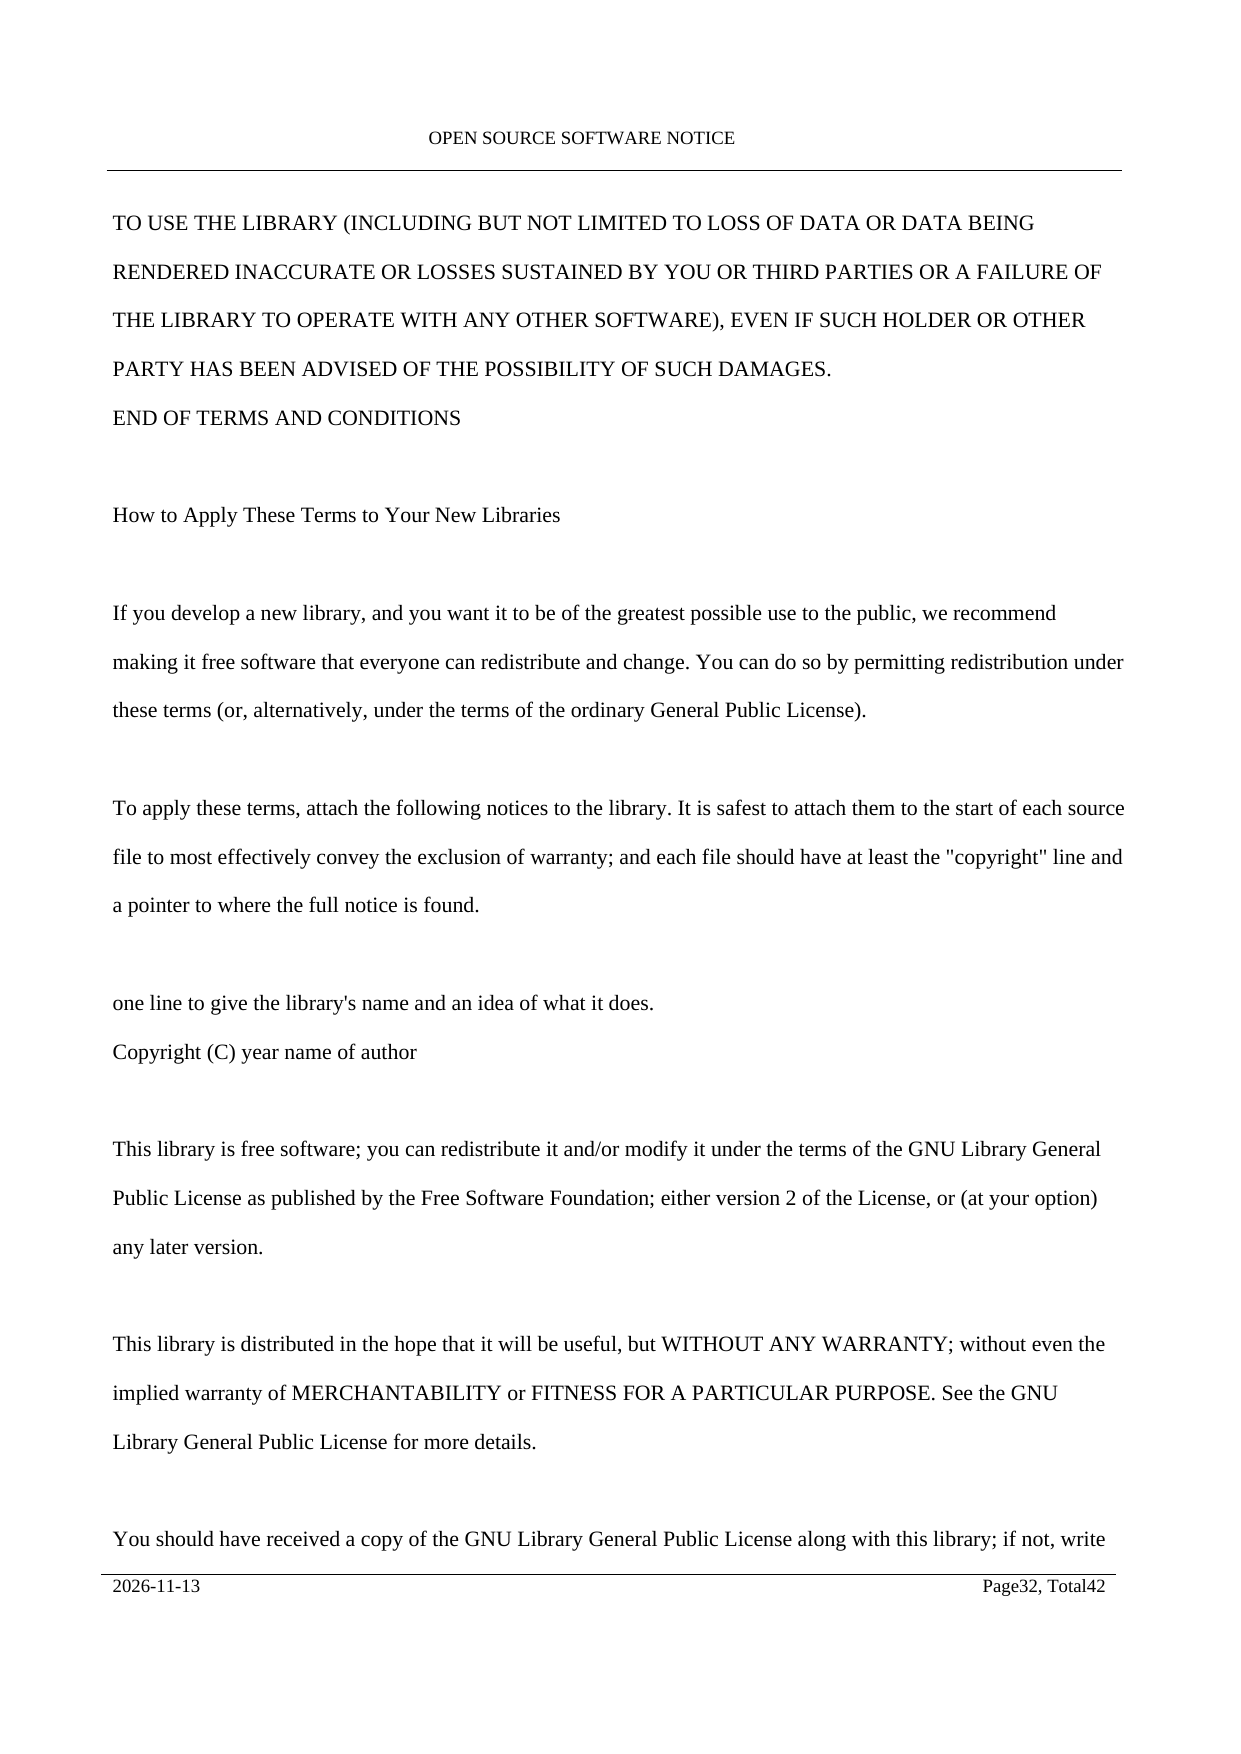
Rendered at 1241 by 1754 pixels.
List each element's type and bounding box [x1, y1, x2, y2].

text [112, 206, 1128, 1555]
